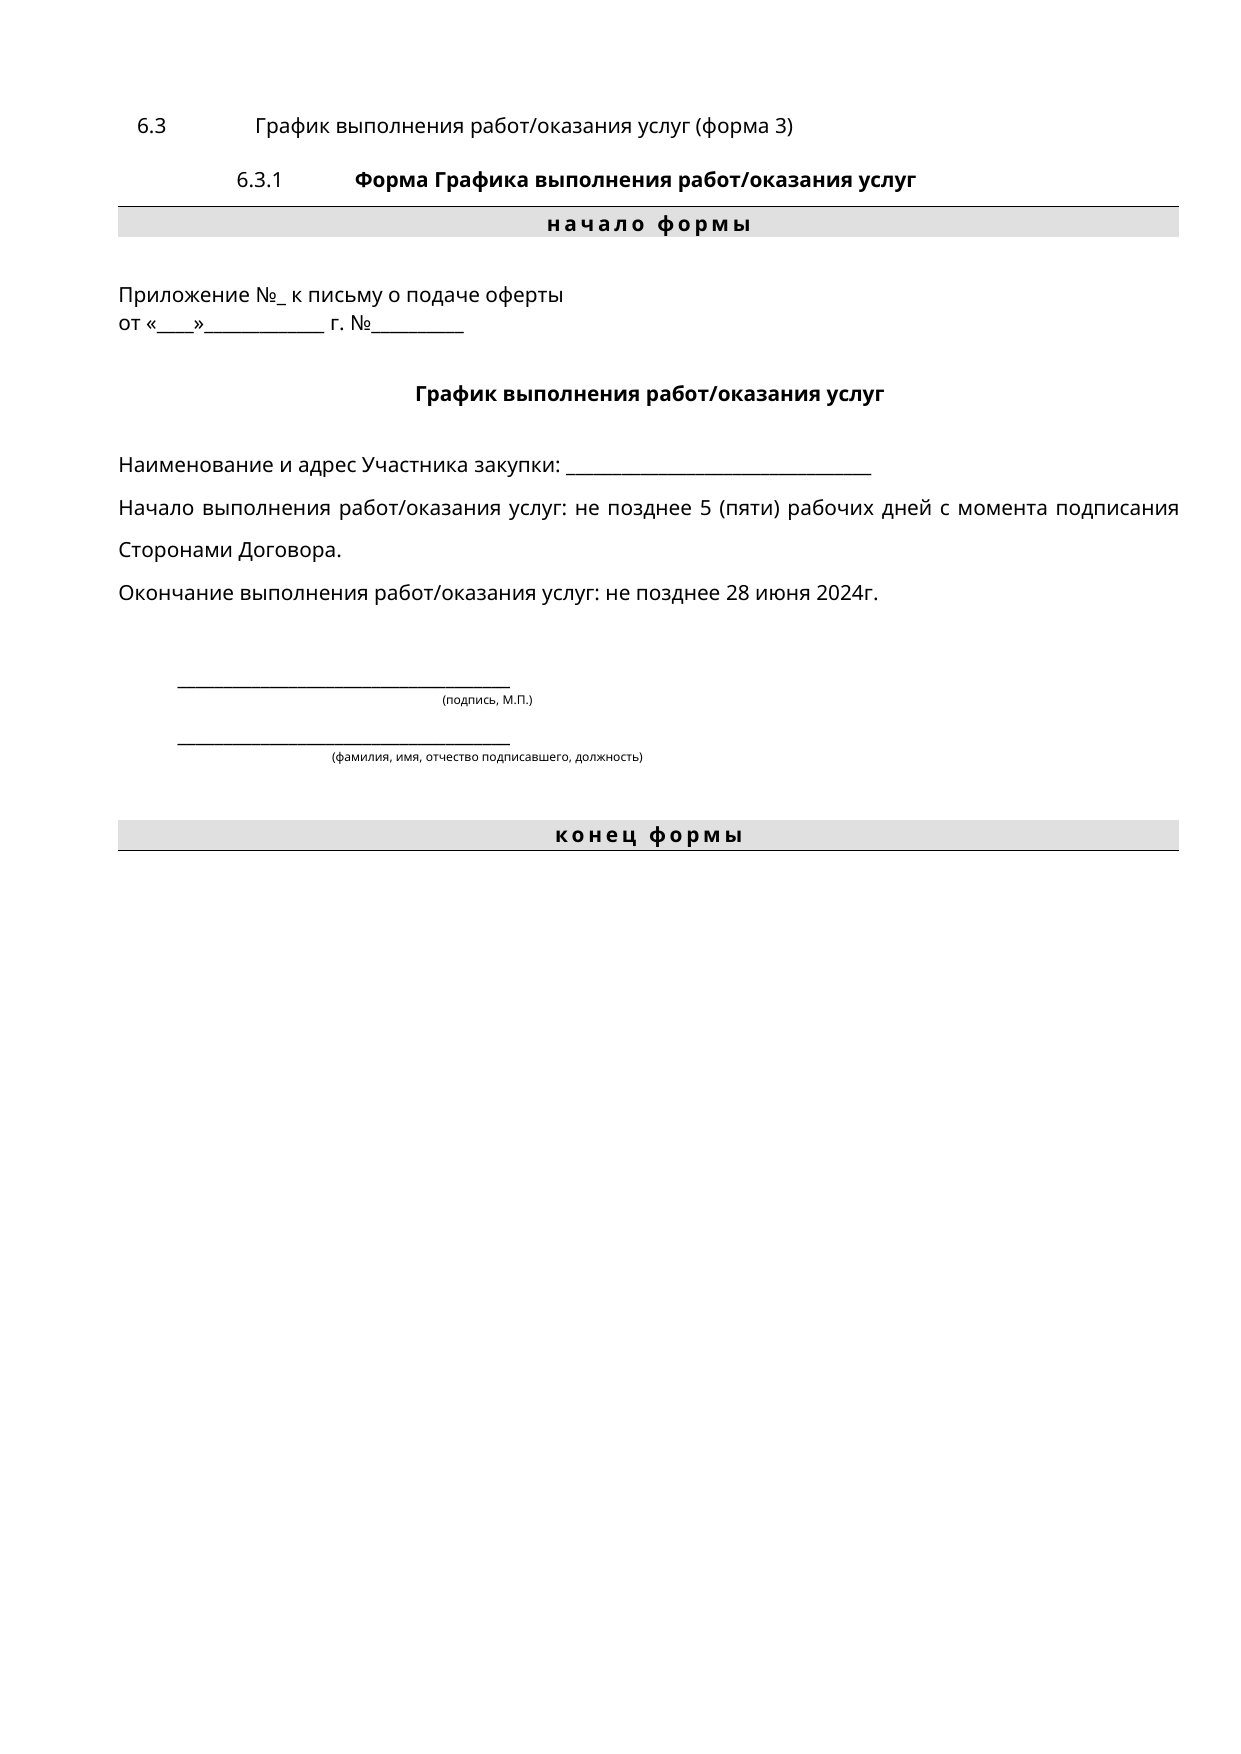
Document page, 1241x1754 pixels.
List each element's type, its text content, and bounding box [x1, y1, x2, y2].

text конец формы [118, 820, 1179, 850]
text Приложение №_ к письму о подаче оферты от «____»_____________ г. №__________ [118, 280, 1181, 337]
text ____________________________________ [118, 720, 1181, 749]
subtitle График выполнения работ/оказания услуг (форма 3) [137, 111, 1181, 140]
text График выполнения работ/оказания услуг [118, 379, 1181, 408]
text (фамилия, имя, отчество подписавшего, должность) [118, 749, 797, 777]
text начало формы [118, 207, 1179, 237]
text Окончание выполнения работ/оказания услуг: не позднее 28 июня 2024г. [118, 578, 1181, 607]
list Форма Графика выполнения работ/оказания услуг [236, 165, 1181, 193]
text (подпись, М.П.) [118, 692, 797, 720]
text ____________________________________ [118, 663, 1181, 692]
text Начало выполнения работ/оказания услуг: не позднее 5 (пяти) рабочих дней с момента подписания Сторонами Договора. [118, 493, 1181, 564]
text Наименование и адрес Участника закупки: _________________________________ [118, 450, 1181, 479]
